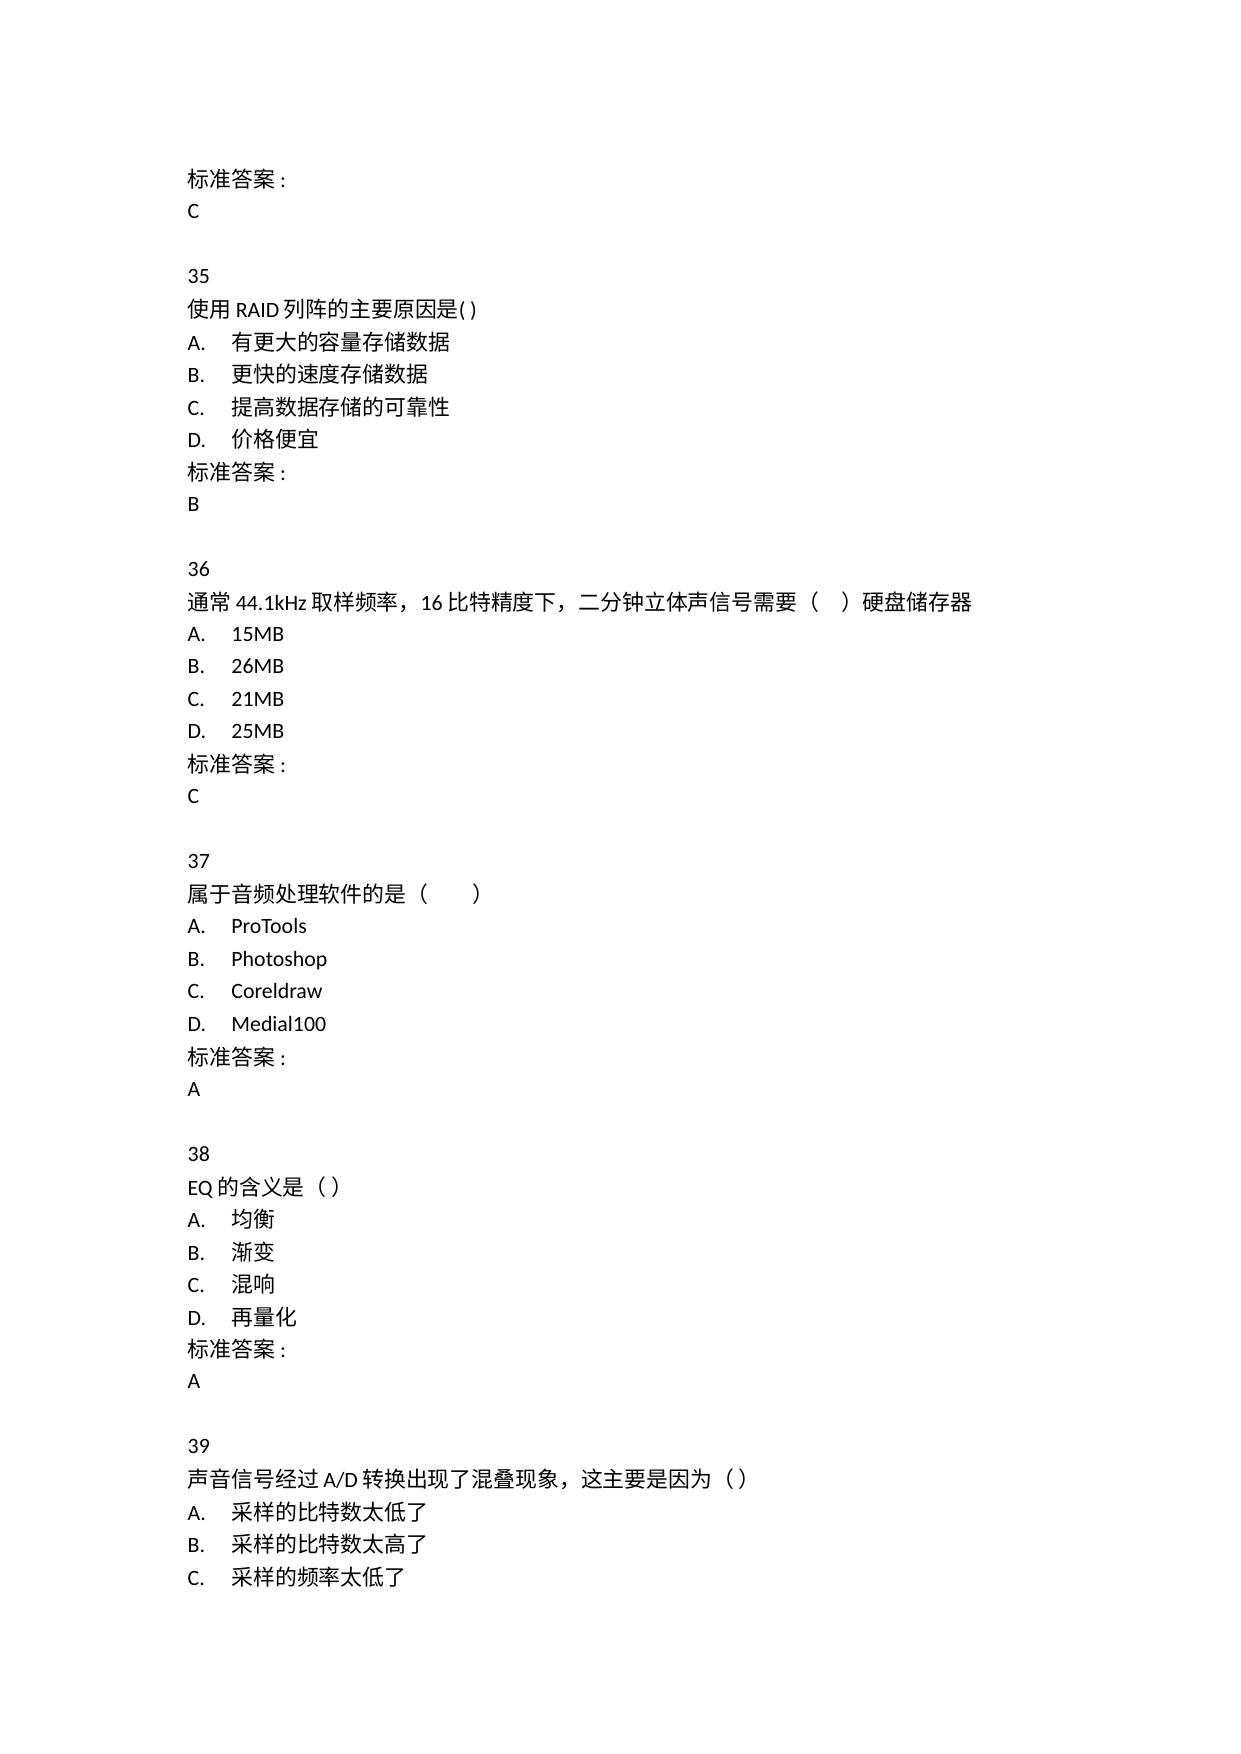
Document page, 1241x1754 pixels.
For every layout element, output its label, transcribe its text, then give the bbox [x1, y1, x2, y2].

text 属于音频处理软件的是（ ） [187, 877, 1053, 909]
text B. 渐变 [187, 1234, 1053, 1267]
text A [187, 1072, 1053, 1104]
text A. ProTools [187, 909, 1053, 942]
text C. Coreldraw [187, 974, 1053, 1007]
text B. Photoshop [187, 942, 1053, 974]
text B [187, 487, 1053, 519]
text 标准答案 : [187, 162, 1053, 194]
text 使用RAID列阵的主要原因是( ) [187, 292, 1053, 324]
text 39 [187, 1429, 1053, 1462]
text 35 [187, 259, 1053, 292]
text 36 [187, 552, 1053, 584]
text D. 价格便宜 [187, 422, 1053, 454]
text 标准答案 : [187, 454, 1053, 487]
text 标准答案 : [187, 747, 1053, 779]
text C. 21MB [187, 682, 1053, 714]
text D. Medial100 [187, 1007, 1053, 1039]
text 标准答案 : [187, 1332, 1053, 1364]
text B. 26MB [187, 649, 1053, 682]
text A. 15MB [187, 617, 1053, 649]
text A. 有更大的容量存储数据 [187, 324, 1053, 357]
text B. 更快的速度存储数据 [187, 357, 1053, 389]
text EQ的含义是（ ） [187, 1169, 1053, 1202]
text 标准答案 : [187, 1039, 1053, 1072]
text C. 混响 [187, 1267, 1053, 1299]
text D. 25MB [187, 714, 1053, 747]
text D. 再量化 [187, 1299, 1053, 1332]
text 38 [187, 1137, 1053, 1169]
text A [187, 1364, 1053, 1397]
text 声音信号经过A/D转换出现了混叠现象，这主要是因为（ ） [187, 1462, 1053, 1494]
text C [187, 194, 1053, 227]
text C. 提高数据存储的可靠性 [187, 389, 1053, 422]
text B. 采样的比特数太高了 [187, 1527, 1053, 1559]
text A. 采样的比特数太低了 [187, 1494, 1053, 1527]
text A. 均衡 [187, 1202, 1053, 1234]
text C. 采样的频率太低了 [187, 1559, 1053, 1592]
text 37 [187, 844, 1053, 877]
text C [187, 779, 1053, 812]
text 通常44.1kHz取样频率，16比特精度下，二分钟立体声信号需要（ ）硬盘储存器 [187, 584, 1053, 617]
